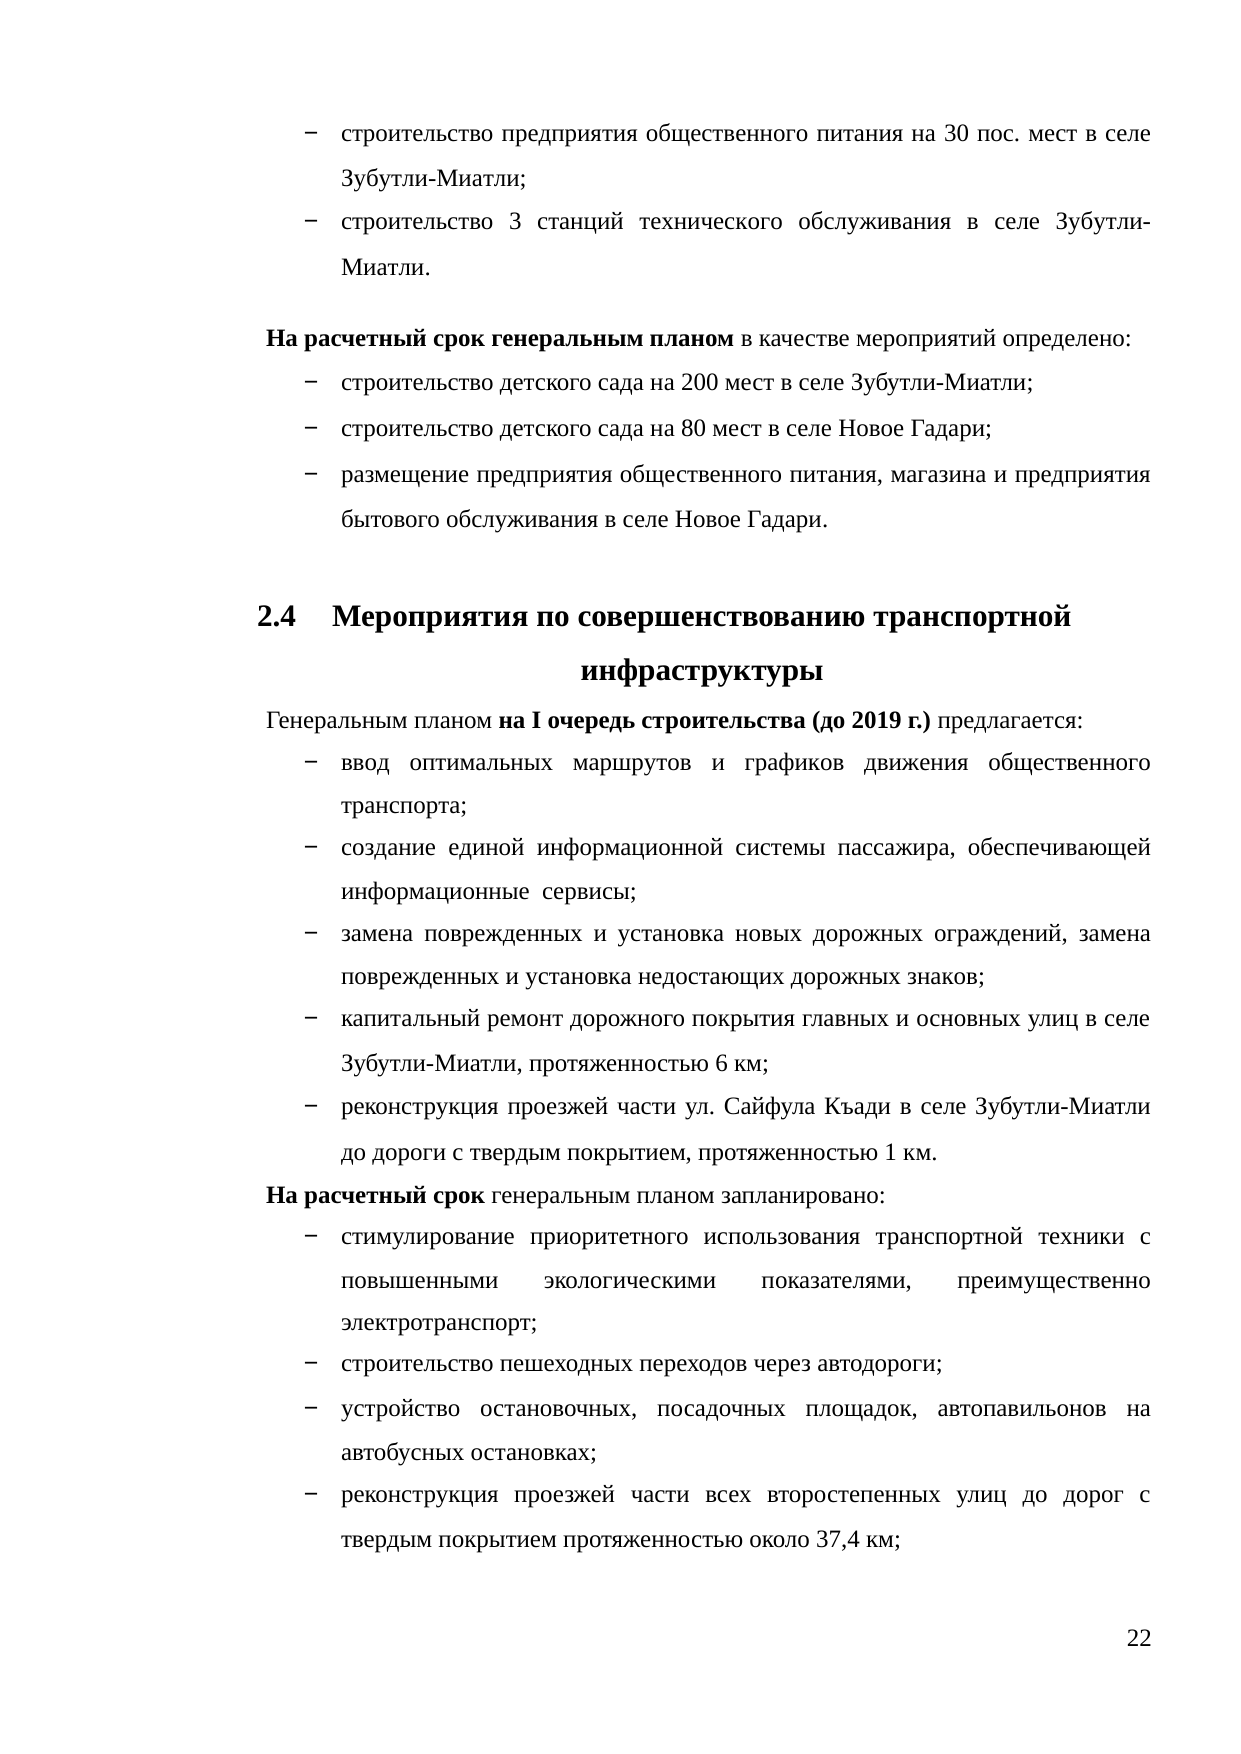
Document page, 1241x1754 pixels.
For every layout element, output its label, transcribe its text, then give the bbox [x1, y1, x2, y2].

list устройство остановочных, посадочных площадок, автопавильонов на автобусных остановках; [303, 1393, 1152, 1466]
list стимулирование приоритетного использования транспортной техники с повышенными экологическими показателями, преимущественно электротранспорт; [303, 1221, 1152, 1336]
text На расчетный срок генеральным планом в качестве мероприятий определено: [177, 323, 1152, 352]
list строительство пешеходных переходов через автодороги; [303, 1348, 1152, 1379]
text Генеральным планом на I очередь строительства (до 2019 г.) предлагается: [177, 705, 1152, 734]
subtitle Мероприятия по совершенствованию транспортной инфраструктуры [177, 597, 1152, 687]
list строительство детского сада на 80 мест в селе Новое Гадари; [303, 413, 1152, 444]
list строительство детского сада на 200 мест в селе Зубутли-Миатли; [303, 367, 1152, 397]
list реконструкция проезжей части всех второстепенных улиц до дорог с твердым покрытием протяженностью около 37,4 км; [303, 1479, 1152, 1553]
list строительство предприятия общественного питания на 30 пос. мест в селе Зубутли-Миатли; [303, 118, 1152, 192]
list капитальный ремонт дорожного покрытия главных и основных улиц в селе Зубутли-Миатли, протяженностью 6 км; [303, 1003, 1152, 1077]
list размещение предприятия общественного питания, магазина и предприятия бытового обслуживания в селе Новое Гадари. [303, 459, 1152, 533]
list ввод оптимальных маршрутов и графиков движения общественного транспорта; [303, 747, 1152, 819]
list замена поврежденных и установка новых дорожных ограждений, замена поврежденных и установка недостающих дорожных знаков; [303, 918, 1152, 990]
list реконструкция проезжей части ул. Сайфула Къади в селе Зубутли-Миатли до дороги с твердым покрытием, протяженностью 1 км. [303, 1091, 1152, 1165]
list создание единой информационной системы пассажира, обеспечивающей информационные сервисы; [303, 832, 1152, 905]
text На расчетный срок генеральным планом запланировано: [177, 1180, 1152, 1208]
list строительство 3 станций технического обслуживания в селе Зубутли-Миатли. [303, 206, 1152, 280]
